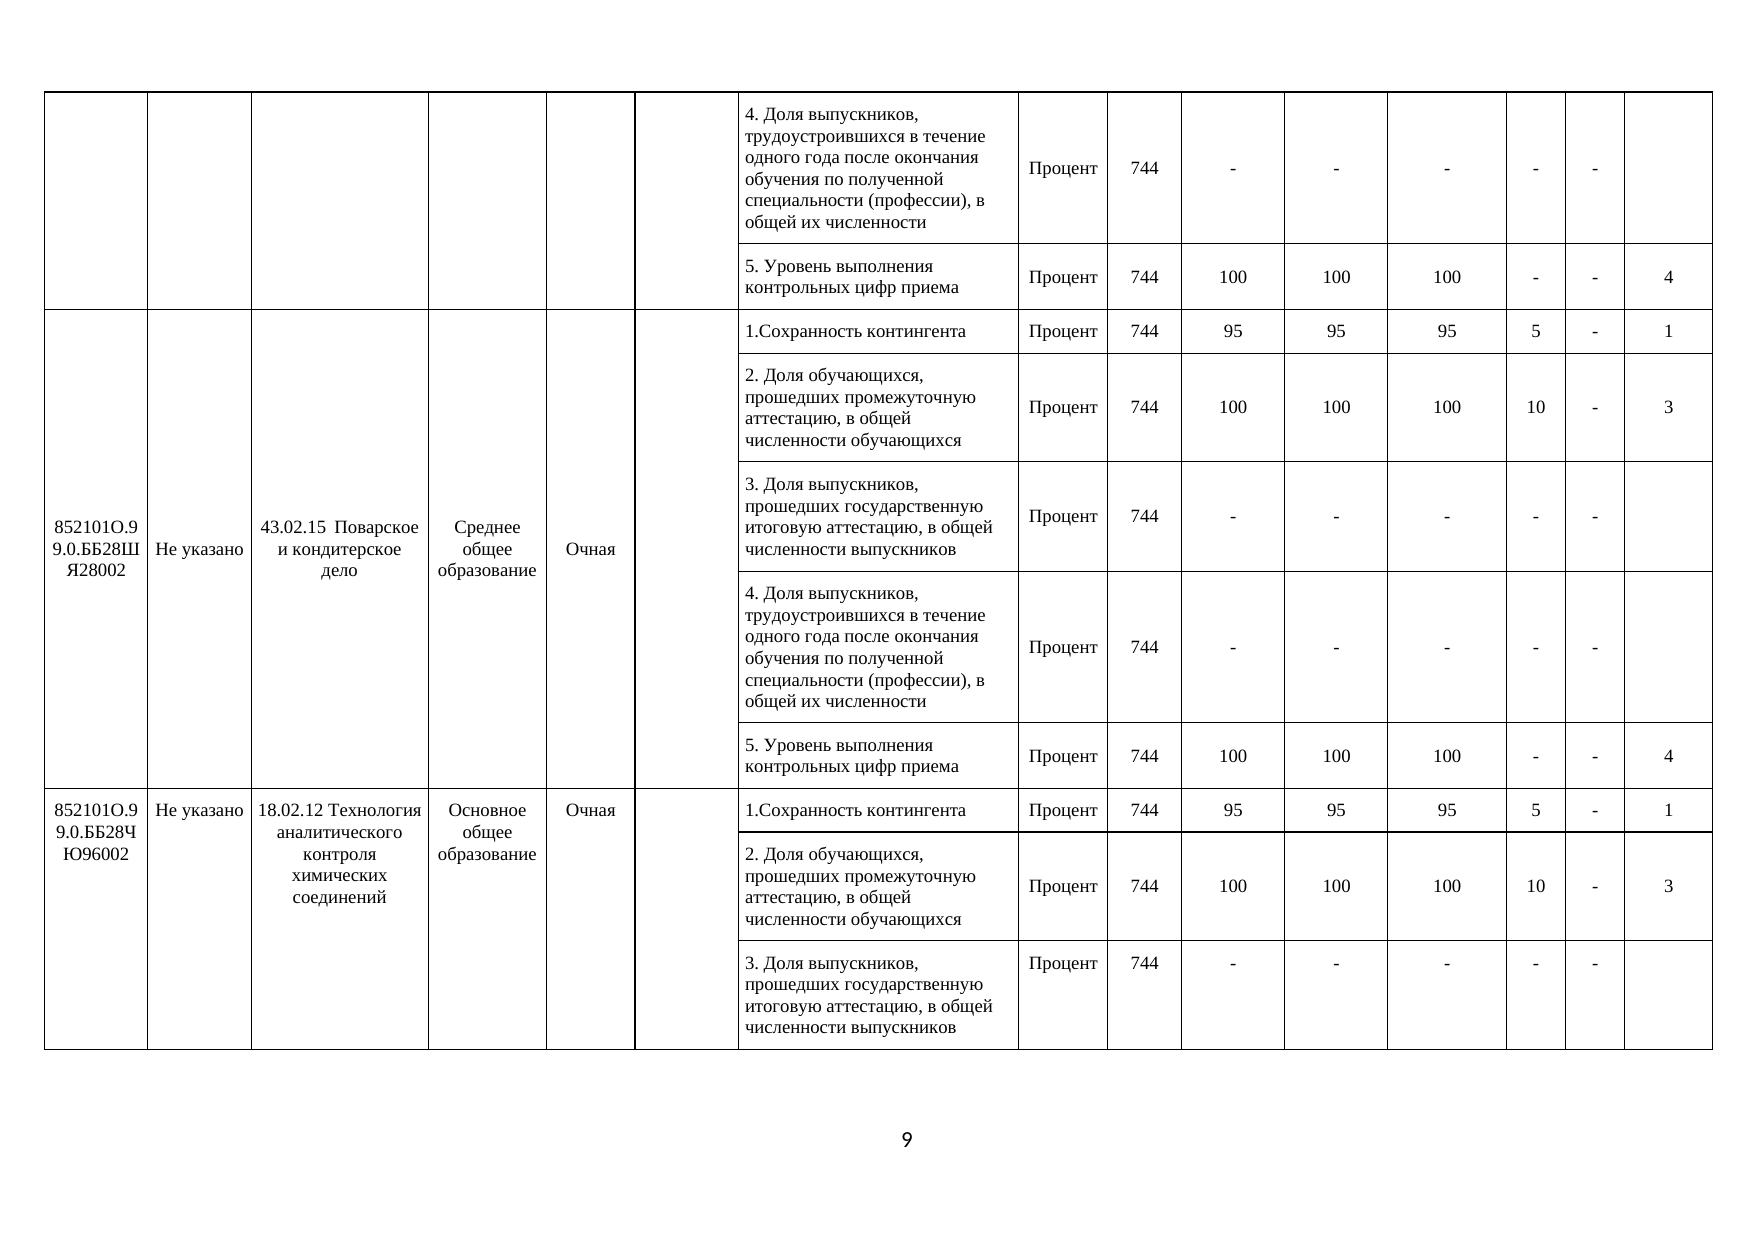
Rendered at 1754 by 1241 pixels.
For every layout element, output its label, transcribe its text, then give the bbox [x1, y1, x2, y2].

table_cell - [1566, 941, 1624, 1048]
table_cell 10 [1507, 833, 1565, 940]
table_cell 4 [1625, 723, 1712, 788]
table_cell 4 [1625, 244, 1712, 308]
table_cell - [1507, 572, 1565, 722]
table_cell 3. Доля выпускников, прошедших государственную итоговую аттестацию, в общей численности выпускников [739, 941, 1018, 1048]
table_cell 100 [1388, 244, 1506, 308]
table_cell - [1388, 462, 1506, 571]
table_cell [1625, 93, 1712, 243]
table_cell - [1182, 93, 1284, 243]
table_cell 100 [1388, 723, 1506, 788]
table_cell 5. Уровень выполнения контрольных цифр приема [739, 723, 1018, 788]
table_cell 100 [1182, 244, 1284, 308]
table_cell 18.02.12 Технология аналитического контроля химических соединений [252, 789, 428, 1048]
table_cell 852101О.99.0.ББ28ШЯ28002 [45, 310, 147, 788]
table_cell Среднее общее образование [429, 310, 546, 788]
table_cell 95 [1285, 310, 1387, 352]
table_cell 744 [1108, 244, 1181, 308]
table_cell 744 [1108, 833, 1181, 940]
table_cell - [1566, 572, 1624, 722]
table_cell - [1566, 462, 1624, 571]
table_cell 95 [1182, 310, 1284, 352]
table_cell Процент [1019, 941, 1107, 1048]
table_cell 1.Сохранность контингента [739, 310, 1018, 352]
table_cell 100 [1285, 244, 1387, 308]
table_cell - [1566, 833, 1624, 940]
table_cell 744 [1108, 462, 1181, 571]
table_cell 100 [1182, 354, 1284, 461]
table_cell Процент [1019, 572, 1107, 722]
table_cell - [1566, 93, 1624, 243]
table_cell Основное общее образование [429, 789, 546, 1048]
table_cell - [1507, 244, 1565, 308]
table_cell 10 [1507, 354, 1565, 461]
table_cell 100 [1182, 833, 1284, 940]
table_cell 95 [1285, 789, 1387, 831]
table_cell 744 [1108, 93, 1181, 243]
table_cell [636, 789, 738, 1048]
table_cell Процент [1019, 833, 1107, 940]
table_cell Не указано [148, 789, 251, 1048]
table_cell 5. Уровень выполнения контрольных цифр приема [739, 244, 1018, 308]
table_cell - [1388, 572, 1506, 722]
table_cell 100 [1285, 354, 1387, 461]
table_cell 100 [1285, 833, 1387, 940]
table_cell 5 [1507, 789, 1565, 831]
table_cell Процент [1019, 310, 1107, 352]
table_cell 100 [1285, 723, 1387, 788]
table_cell - [1566, 789, 1624, 831]
table_cell 95 [1182, 789, 1284, 831]
table_cell 744 [1108, 789, 1181, 831]
table_cell - [1285, 572, 1387, 722]
table_cell - [1566, 723, 1624, 788]
table_cell Процент [1019, 244, 1107, 308]
table_cell Процент [1019, 789, 1107, 831]
table_cell Не указано [148, 310, 251, 788]
table_cell 4. Доля выпускников, трудоустроившихся в течение одного года после окончания обучения по полученной специальности (профессии), в общей их численности [739, 572, 1018, 722]
table_cell [1625, 462, 1712, 571]
table_cell - [1507, 723, 1565, 788]
table_cell 744 [1108, 572, 1181, 722]
table_cell 1.Сохранность контингента [739, 789, 1018, 831]
table_cell - [1507, 462, 1565, 571]
table_cell Процент [1019, 462, 1107, 571]
table_cell - [1507, 941, 1565, 1048]
table_cell 100 [1182, 723, 1284, 788]
table_cell - [1388, 941, 1506, 1048]
table_cell - [1182, 462, 1284, 571]
table_cell 3 [1625, 354, 1712, 461]
table_cell 744 [1108, 723, 1181, 788]
table_cell 3 [1625, 833, 1712, 940]
table_cell 852101О.99.0.ББ28ЧЮ96002 [45, 789, 147, 1048]
table_cell Процент [1019, 354, 1107, 461]
table_cell 5 [1507, 310, 1565, 352]
table_cell - [1388, 93, 1506, 243]
table_cell 1 [1625, 310, 1712, 352]
table_cell 744 [1108, 310, 1181, 352]
table_cell - [1285, 462, 1387, 571]
table_cell 95 [1388, 789, 1506, 831]
table_cell - [1182, 572, 1284, 722]
table_cell 100 [1388, 354, 1506, 461]
table_cell - [1285, 941, 1387, 1048]
table_cell - [1285, 93, 1387, 243]
table_cell 4. Доля выпускников, трудоустроившихся в течение одного года после окончания обучения по полученной специальности (профессии), в общей их численности [739, 93, 1018, 243]
table_cell Процент [1019, 723, 1107, 788]
table_cell 744 [1108, 941, 1181, 1048]
table_cell 2. Доля обучающихся, прошедших промежуточную аттестацию, в общей численности обучающихся [739, 354, 1018, 461]
table_cell 3. Доля выпускников, прошедших государственную итоговую аттестацию, в общей численности выпускников [739, 462, 1018, 571]
table_cell 95 [1388, 310, 1506, 352]
table_cell - [1566, 310, 1624, 352]
table_cell Очная [547, 789, 634, 1048]
table_cell [636, 310, 738, 788]
table_cell 744 [1108, 354, 1181, 461]
table_cell - [1566, 244, 1624, 308]
table_cell 100 [1388, 833, 1506, 940]
table_cell 2. Доля обучающихся, прошедших промежуточную аттестацию, в общей численности обучающихся [739, 833, 1018, 940]
table_cell - [1507, 93, 1565, 243]
table_cell [1625, 941, 1712, 1048]
table_cell 1 [1625, 789, 1712, 831]
table_cell - [1182, 941, 1284, 1048]
table_cell 43.02.15 Поварское и кондитерское дело [252, 310, 428, 788]
table_cell - [1566, 354, 1624, 461]
table_cell Очная [547, 310, 634, 788]
table_cell Процент [1019, 93, 1107, 243]
table_cell [1625, 572, 1712, 722]
